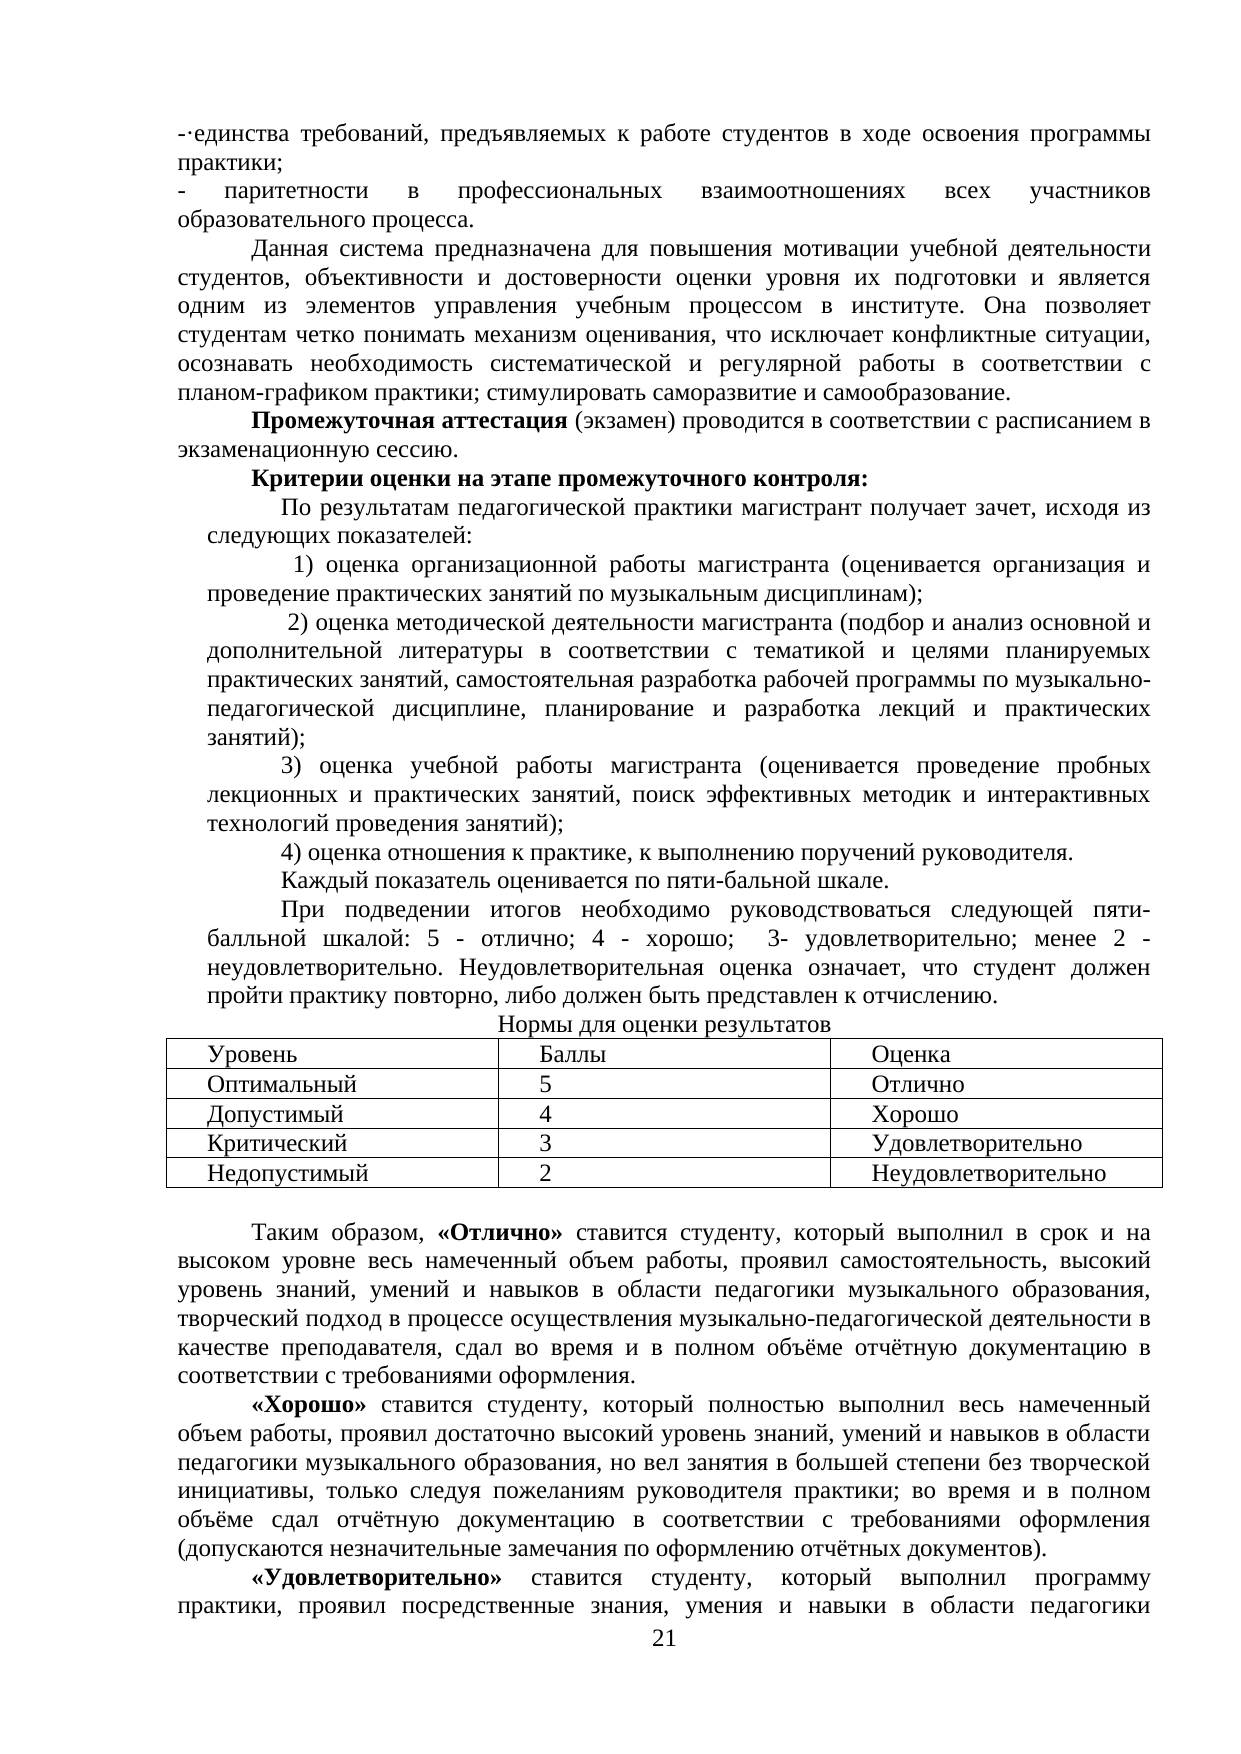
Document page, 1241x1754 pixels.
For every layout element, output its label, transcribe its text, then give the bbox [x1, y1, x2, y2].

table_cell 5 [499, 1069, 830, 1098]
text При подведении итогов необходимо руководствоваться следующей пяти-балльной шкалой: 5 - отлично; 4 - хорошо; 3- удовлетворительно; менее 2 - неудовлетворительно. Неудовлетворительная оценка означает, что студент должен пройти практику повторно, либо должен быть представлен к отчислению. [207, 894, 1152, 1009]
text Каждый показатель оценивается по пяти-бальной шкале. [207, 866, 1152, 894]
text Данная система предназначена для повышения мотивации учебной деятельности студентов, объективности и достоверности оценки уровня их подготовки и является одним из элементов управления учебным процессом в институте. Она позволяет студентам четко понимать механизм оценивания, что исключает конфликтные ситуации, осознавать необходимость систематической и регулярной работы в соответствии с планом-графиком практики; стимулировать саморазвитие и самообразование. [177, 233, 1152, 406]
text 1) оценка организационной работы магистранта (оценивается организация и проведение практических занятий по музыкальным дисциплинам); [207, 549, 1152, 607]
text Промежуточная аттестация (экзамен) проводится в соответствии с расписанием в экзаменационную сессию. [177, 406, 1152, 463]
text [177, 1562, 1152, 1619]
text По результатам педагогической практики магистрант получает зачет, исходя из следующих показателей: [207, 492, 1152, 549]
text 2) оценка методической деятельности магистранта (подбор и анализ основной и дополнительной литературы в соответствии с тематикой и целями планируемых практических занятий, самостоятельная разработка рабочей программы по музыкально-педагогической дисциплине, планирование и разработка лекций и практических занятий); [207, 607, 1152, 751]
table_cell Удовлетворительно [831, 1129, 1162, 1157]
table_cell Неудовлетворительно [831, 1158, 1162, 1187]
text Критерии оценки на этапе промежуточного контроля: [177, 463, 1152, 492]
text Таким образом, «Отлично» ставится студенту, который выполнил в срок и на высоком уровне весь намеченный объем работы, проявил самостоятельность, высокий уровень знаний, умений и навыков в области педагогики музыкального образования, творческий подход в процессе осуществления музыкально-педагогической деятельности в качестве преподавателя, сдал во время и в полном объёме отчётную документацию в соответствии с требованиями оформления. [177, 1217, 1152, 1389]
table_cell Недопустимый [167, 1158, 498, 1187]
table_cell Критический [167, 1129, 498, 1157]
text Нормы для оценки результатов [177, 1009, 1152, 1038]
table_header Уровень [167, 1039, 498, 1068]
text -·единства требований, предъявляемых к работе студентов в ходе освоения программы практики; [177, 118, 1152, 176]
table_cell Допустимый [167, 1099, 498, 1127]
table_cell 3 [499, 1129, 830, 1157]
table_cell Хорошо [831, 1099, 1162, 1127]
text 3) оценка учебной работы магистранта (оценивается проведение пробных лекционных и практических занятий, поиск эффективных методик и интерактивных технологий проведения занятий); [207, 751, 1152, 837]
table_cell 2 [499, 1158, 830, 1187]
text - паритетности в профессиональных взаимоотношениях всех участников образовательного процесса. [177, 176, 1152, 233]
table_cell 4 [499, 1099, 830, 1127]
text 4) оценка отношения к практике, к выполнению поручений руководителя. [207, 837, 1152, 866]
table_cell Оптимальный [167, 1069, 498, 1098]
table_header Баллы [499, 1039, 830, 1068]
table_cell Отлично [831, 1069, 1162, 1098]
table_header Оценка [831, 1039, 1162, 1068]
text «Хорошо» ставится студенту, который полностью выполнил весь намеченный объем работы, проявил достаточно высокий уровень знаний, умений и навыков в области педагогики музыкального образования, но вел занятия в большей степени без творческой инициативы, только следуя пожеланиям руководителя практики; во время и в полном объёме сдал отчётную документацию в соответствии с требованиями оформления (допускаются незначительные замечания по оформлению отчётных документов). [177, 1389, 1152, 1562]
